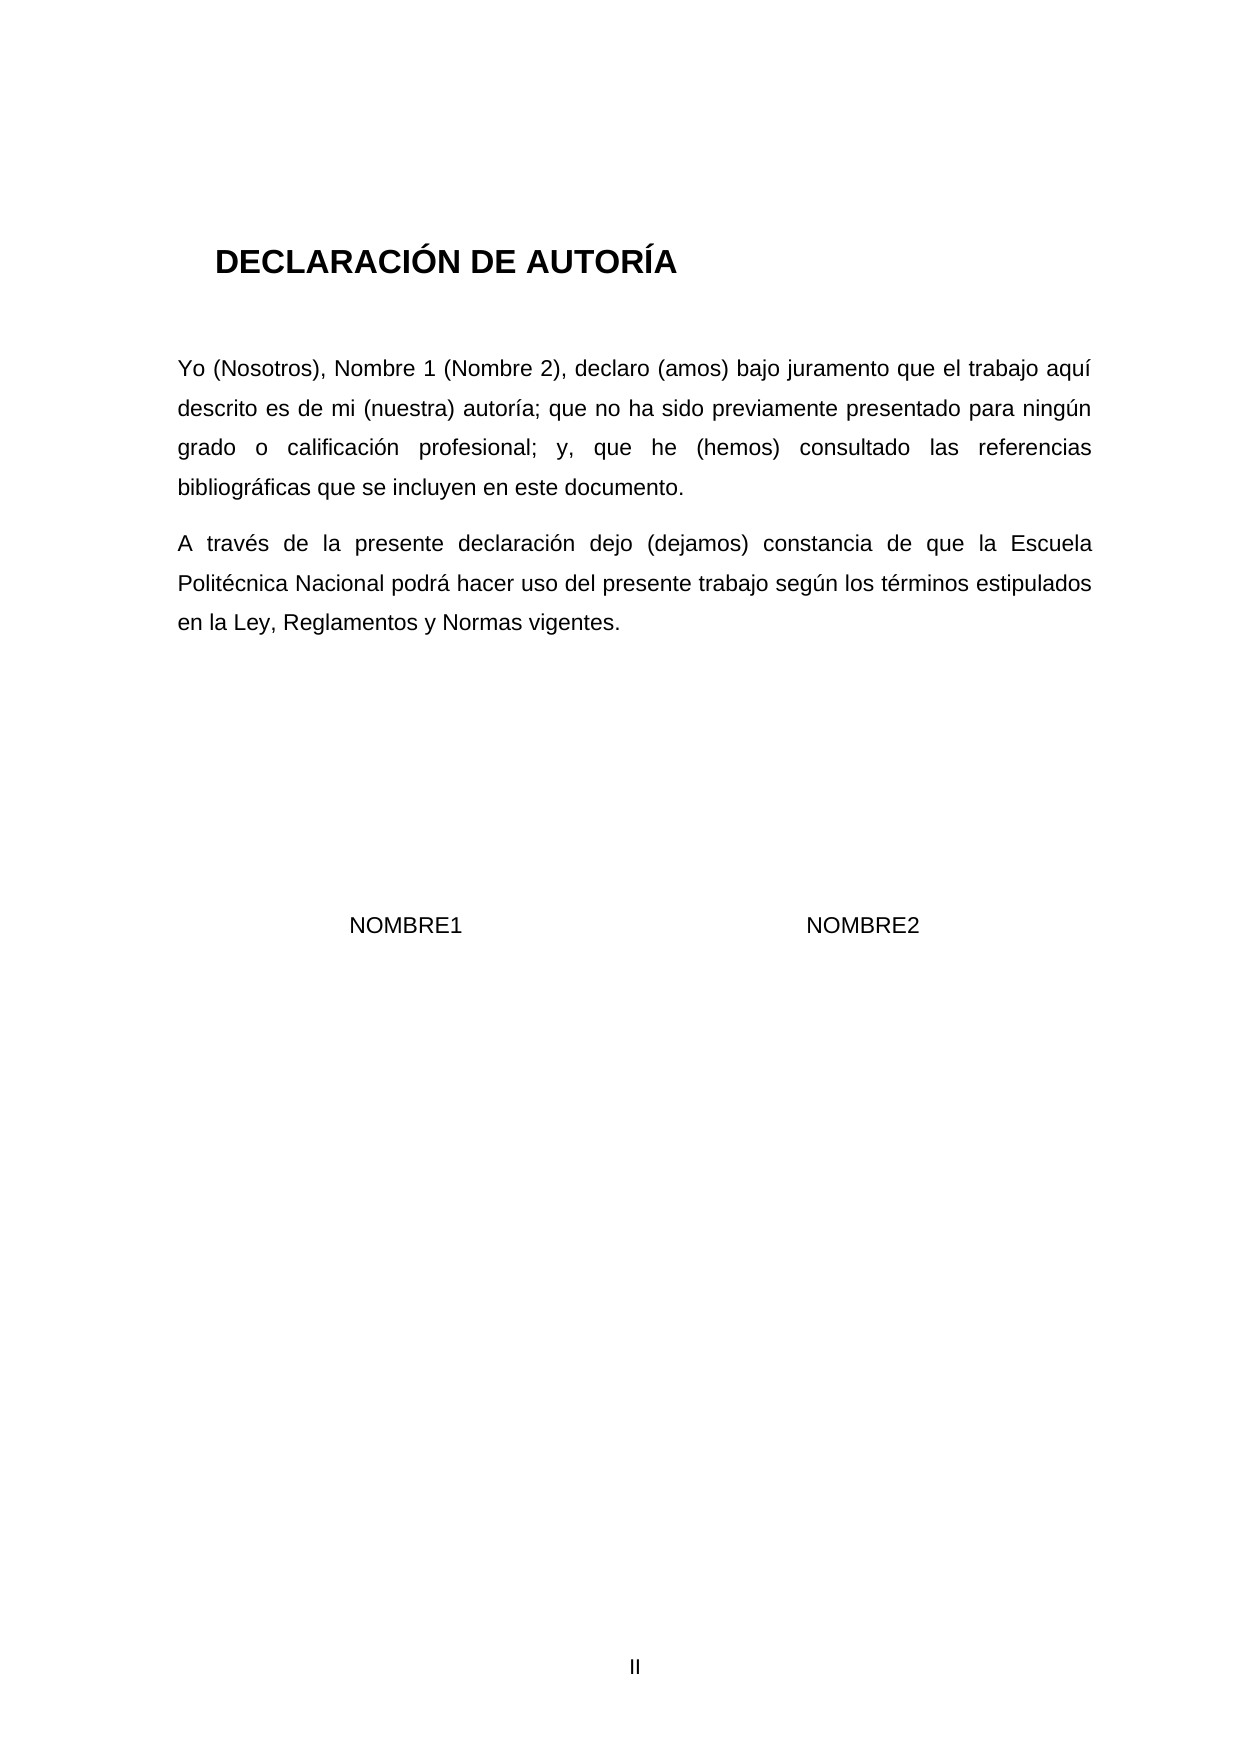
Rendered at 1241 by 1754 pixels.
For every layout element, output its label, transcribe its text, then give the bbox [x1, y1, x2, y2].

text A través de la presente declaración dejo (dejamos) constancia de que la Escuela Politécnica Nacional podrá hacer uso del presente trabajo según los términos estipulados en la Ley, Reglamentos y Normas vigentes. [177, 530, 1092, 635]
table_header NOMBRE2 [634, 834, 1091, 952]
text Yo (Nosotros), Nombre 1 (Nombre 2), declaro (amos) bajo juramento que el trabajo aquí descrito es de mi (nuestra) autoría; que no ha sido previamente presentado para ningún grado o calificación profesional; y, que he (hemos) consultado las referencias bibliográficas que se incluyen en este documento. [177, 355, 1092, 500]
subtitle DECLARACIÓN DE AUTORÍA [215, 242, 1092, 280]
table_header NOMBRE1 [177, 834, 634, 952]
